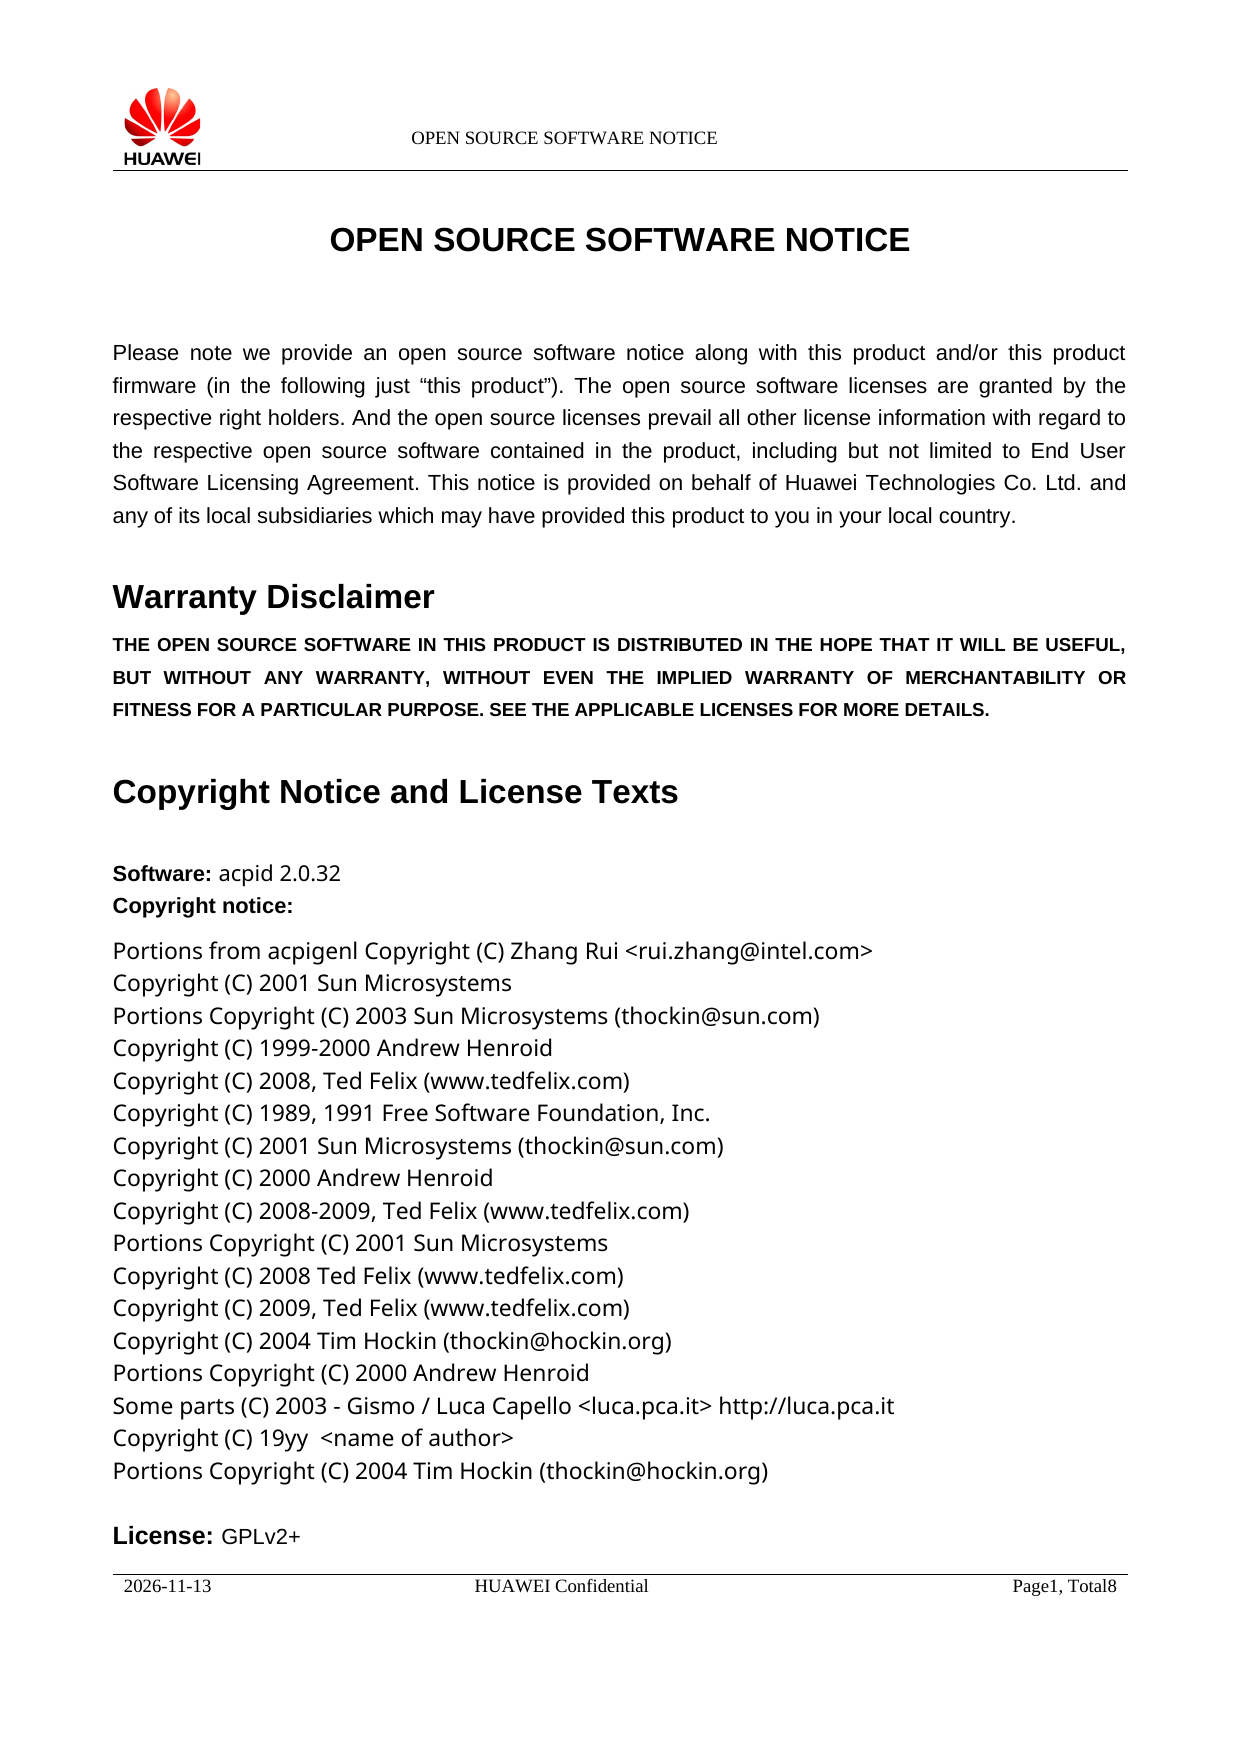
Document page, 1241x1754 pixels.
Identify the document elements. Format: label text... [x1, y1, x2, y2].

text OPEN SOURCE SOFTWARE NOTICE [112, 206, 1128, 271]
text License: GPLv2+ [112, 1519, 1128, 1551]
text Copyright notice: [112, 889, 1128, 921]
text The open source software in this product is distributed in the hope that it will be useful, but WITHOUT ANY WARRANTY, without even the implied warranty of MERCHANTABILITY or FITNESS FOR A PARTICULAR PURPOSE. See the applicable licenses for more details. [112, 629, 1128, 726]
picture [124, 88, 201, 165]
text Portions from acpigenl Copyright (C) Zhang Rui <rui.zhang@intel.com> Copyright (C) 2001 Sun Microsystems Portions Copyright (C) 2003 Sun Microsystems (thockin@sun.com) Copyright (C) 1999-2000 Andrew Henroid Copyright (C) 2008, Ted Felix (www.tedfelix.com) Copyright (C) 1989, 1991 Free Software Foundation, Inc. Copyright (C) 2001 Sun Microsystems (thockin@sun.com) Copyright (C) 2000 Andrew Henroid Copyright (C) 2008-2009, Ted Felix (www.tedfelix.com) Portions Copyright (C) 2001 Sun Microsystems Copyright (C) 2008 Ted Felix (www.tedfelix.com) Copyright (C) 2009, Ted Felix (www.tedfelix.com) Copyright (C) 2004 Tim Hockin (thockin@hockin.org) Portions Copyright (C) 2000 Andrew Henroid Some parts (C) 2003 - Gismo / Luca Capello <luca.pca.it> http://luca.pca.it Copyright (C) 19yy <name of author> Portions Copyright (C) 2004 Tim Hockin (thockin@hockin.org) [112, 934, 1128, 1519]
text Warranty Disclaimer [112, 564, 1128, 629]
text Copyright Notice and License Texts [112, 759, 1128, 824]
text Please note we provide an open source software notice along with this product and/or this product firmware (in the following just “this product”). The open source software licenses are granted by the respective right holders. And the open source licenses prevail all other license information with regard to the respective open source software contained in the product, including but not limited to End User Software Licensing Agreement. This notice is provided on behalf of Huawei Technologies Co. Ltd. and any of its local subsidiaries which may have provided this product to you in your local country. [112, 336, 1128, 531]
title Software: acpid 2.0.32 [112, 856, 1128, 889]
